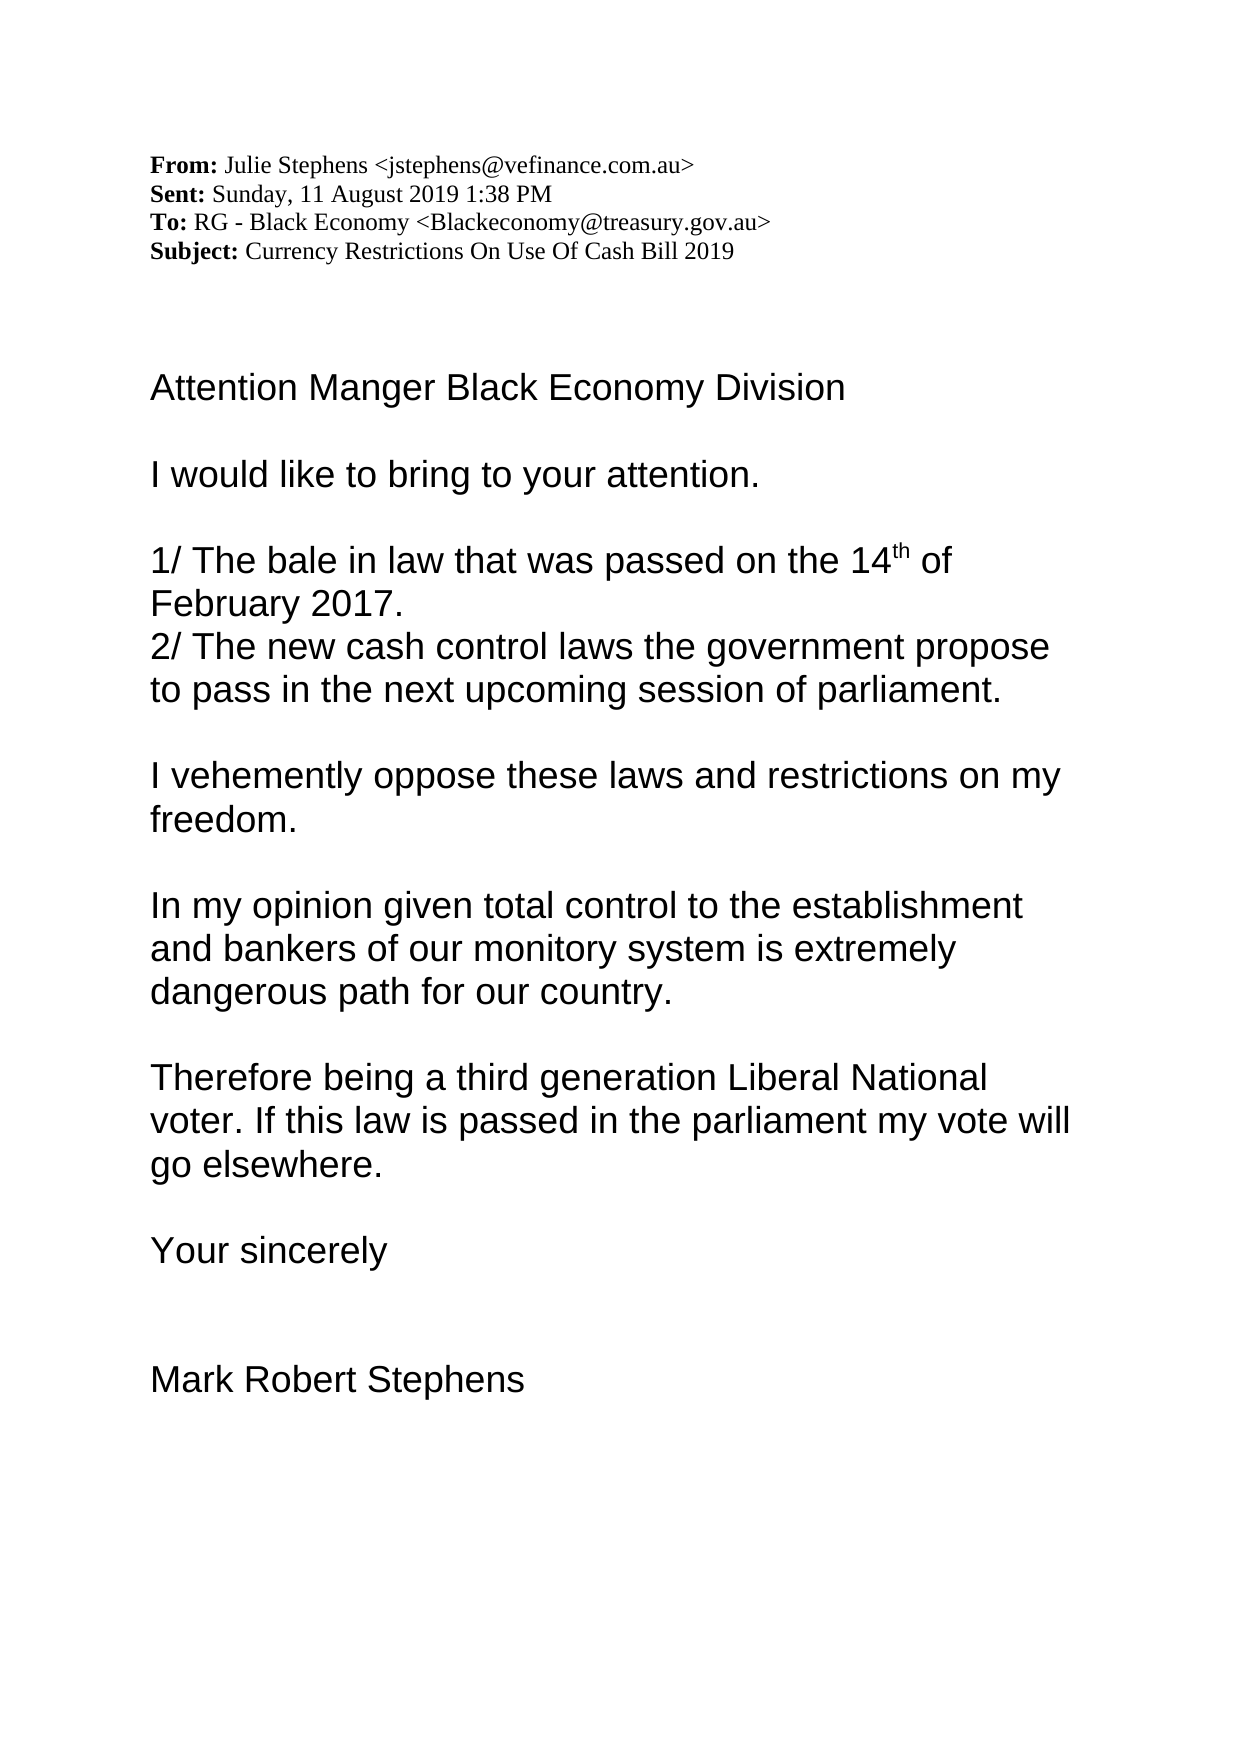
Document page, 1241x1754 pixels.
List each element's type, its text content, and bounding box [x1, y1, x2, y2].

text From: Julie Stephens <jstephens@vefinance.com.au> Sent: Sunday, 11 August 2019 1:38 PM To: RG - Black Economy <Blackeconomy@treasury.gov.au> Subject: Currency Restrictions On Use Of Cash Bill 2019 [150, 150, 1090, 265]
text I would like to bring to your attention. [150, 452, 1090, 495]
text Your sincerely [150, 1228, 1090, 1271]
text 2/ The new cash control laws the government propose to pass in the next upcoming session of parliament. [150, 624, 1090, 711]
text Mark Robert Stephens [150, 1357, 1090, 1401]
text Attention Manger Black Economy Division [150, 366, 1090, 409]
text I vehemently oppose these laws and restrictions on my freedom. [150, 754, 1090, 840]
text In my opinion given total control to the establishment and bankers of our monitory system is extremely dangerous path for our country. [150, 883, 1090, 1012]
text Therefore being a third generation Liberal National voter. If this law is passed in the parliament my vote will go elsewhere. [150, 1056, 1090, 1185]
text 1/ The bale in law that was passed on the 14th of February 2017. [150, 538, 1090, 624]
